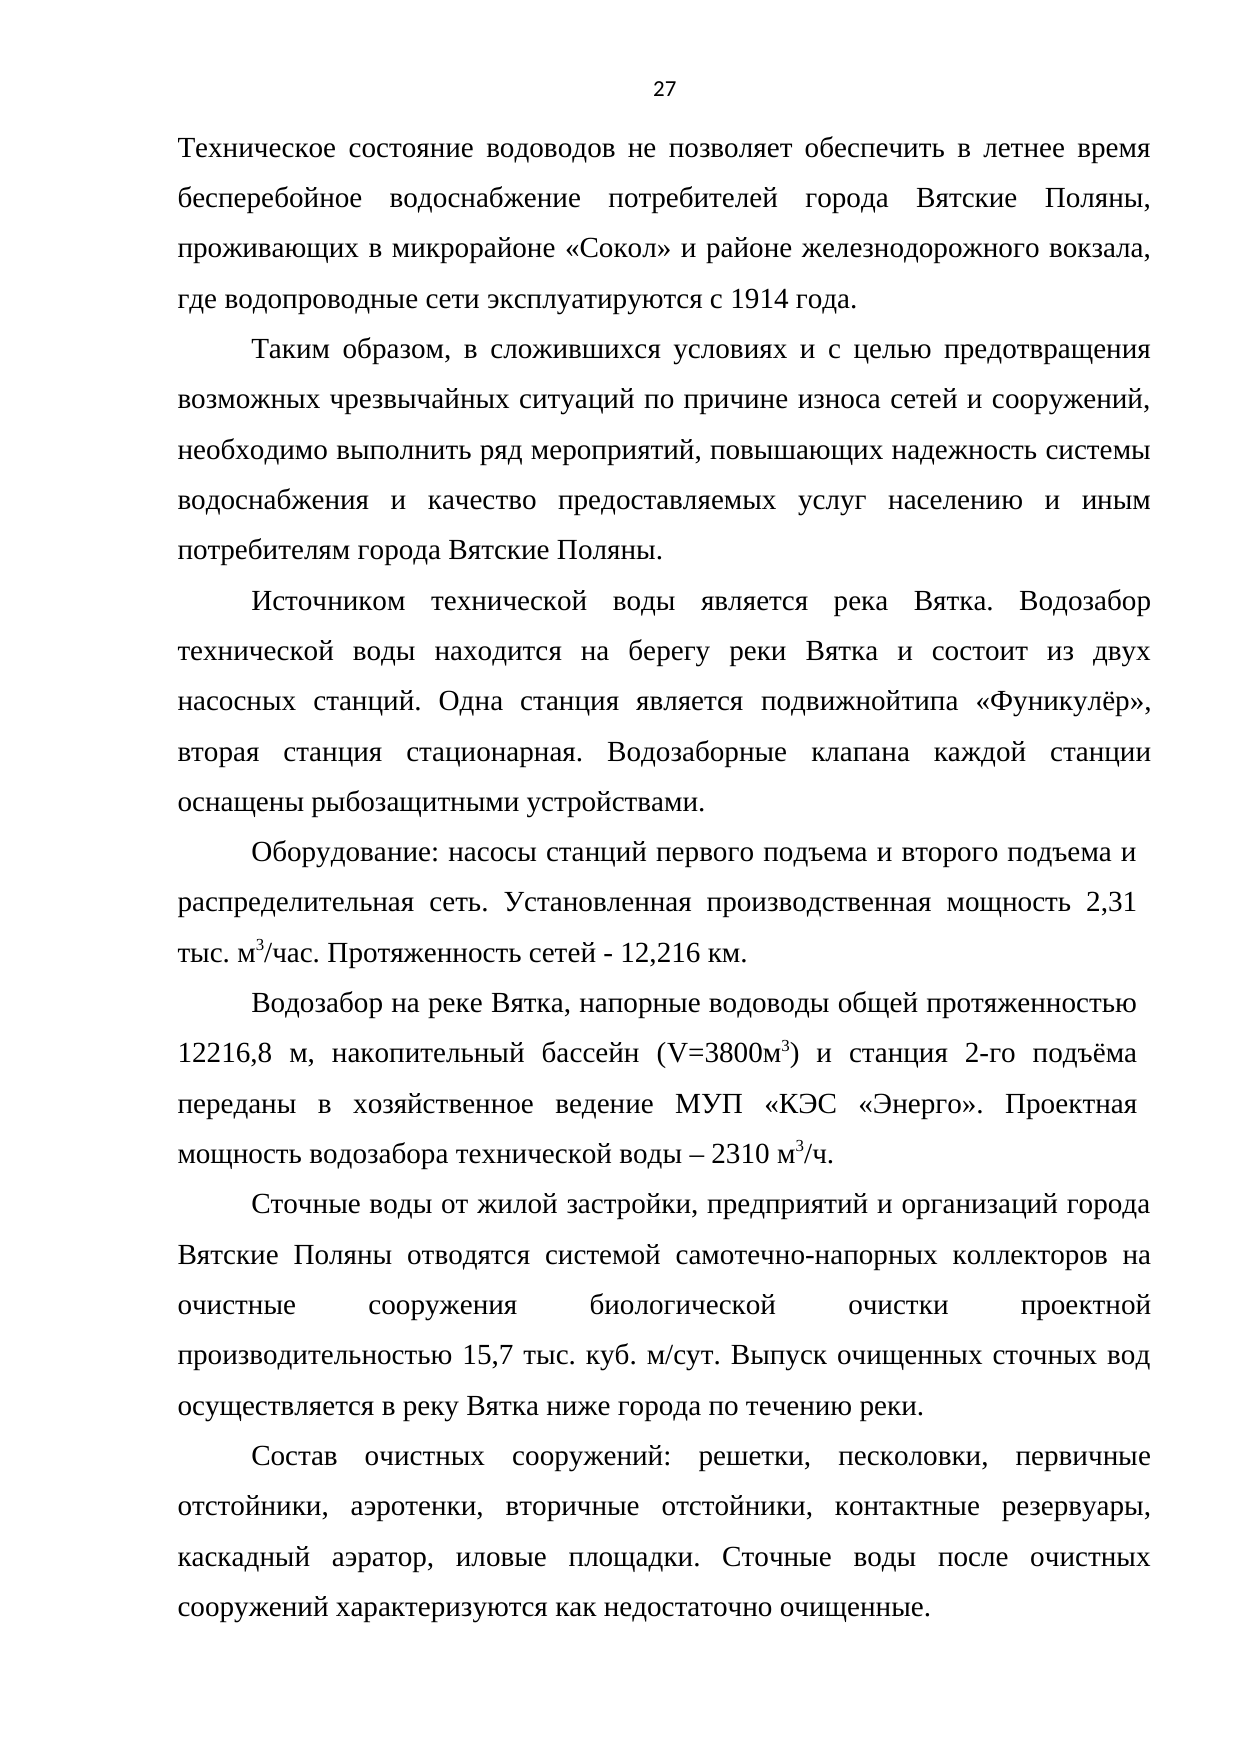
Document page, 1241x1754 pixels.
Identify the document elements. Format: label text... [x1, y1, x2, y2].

text Оборудование: насосы станций первого подъема и второго подъема и распределительная сеть. Установленная производственная мощность 2,31 тыс. м3/час. Протяженность сетей - 12,216 км. [177, 834, 1138, 968]
text Состав очистных сооружений: решетки, песколовки, первичные отстойники, аэротенки, вторичные отстойники, контактные резервуары, каскадный аэратор, иловые площадки. Сточные воды после очистных сооружений характеризуются как недостаточно очищенные. [177, 1438, 1152, 1622]
text Водозабор на реке Вятка, напорные водоводы общей протяженностью 12216,8 м, накопительный бассейн (V=3800м3) и станция 2-го подъёма переданы в хозяйственное ведение МУП «КЭС «Энерго». Проектная мощность водозабора технической воды – 2310 м3/ч. [177, 985, 1138, 1170]
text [177, 130, 1152, 314]
text Источником технической воды является река Вятка. Водозабор технической воды находится на берегу реки Вятка и состоит из двух насосных станций. Одна станция является подвижнойтипа «Фуникулёр», вторая станция стационарная. Водозаборные клапана каждой станции оснащены рыбозащитными устройствами. [177, 583, 1152, 817]
text Сточные воды от жилой застройки, предприятий и организаций города Вятские Поляны отводятся системой самотечно-напорных коллекторов на очистные сооружения биологической очистки проектной производительностью 15,7 тыс. куб. м/сут. Выпуск очищенных сточных вод осуществляется в реку Вятка ниже города по течению реки. [177, 1186, 1152, 1421]
text Таким образом, в сложившихся условиях и с целью предотвращения возможных чрезвычайных ситуаций по причине износа сетей и сооружений, необходимо выполнить ряд мероприятий, повышающих надежность системы водоснабжения и качество предоставляемых услуг населению и иным потребителям города Вятские Поляны. [177, 331, 1152, 566]
